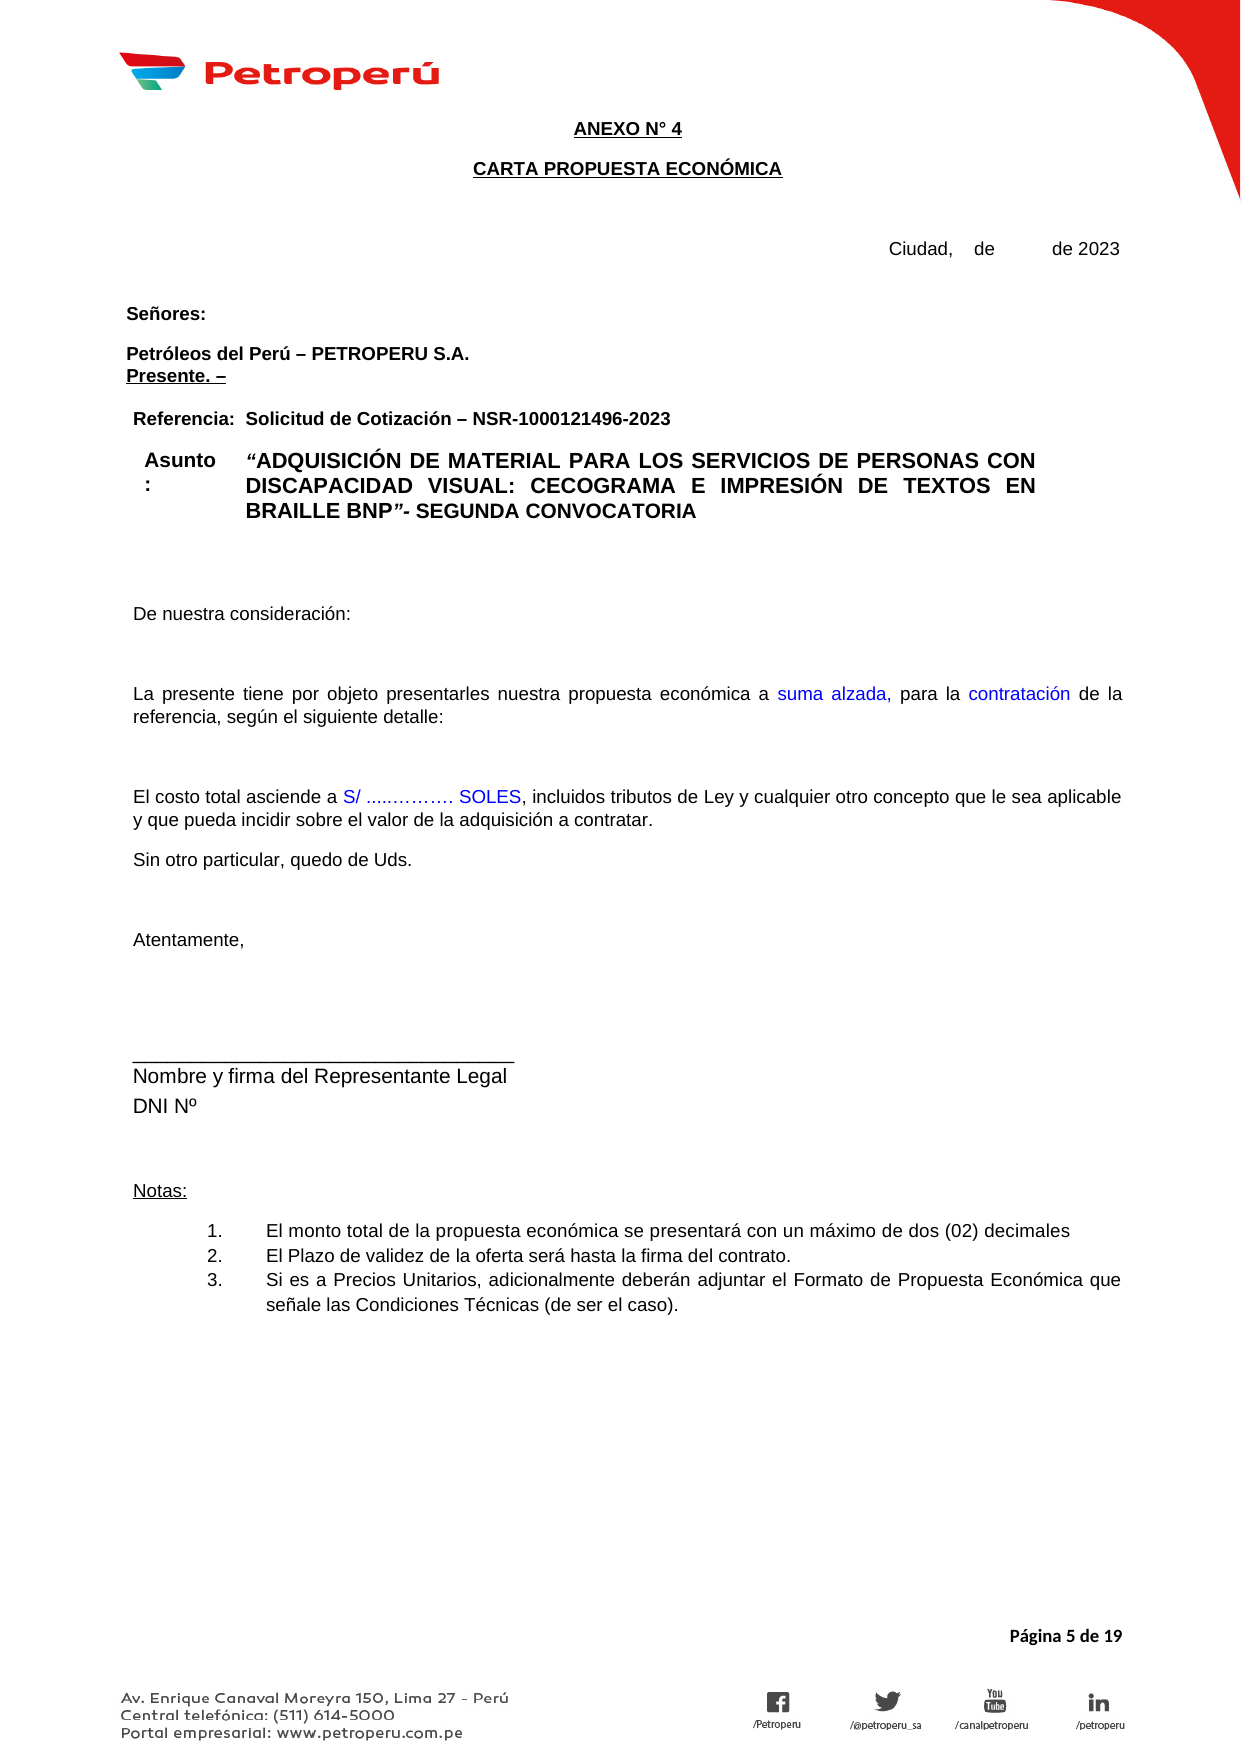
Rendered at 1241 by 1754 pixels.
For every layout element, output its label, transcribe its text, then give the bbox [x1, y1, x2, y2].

text Presente. – [126, 364, 1120, 386]
list El Plazo de validez de la oferta será hasta la firma del contrato. [207, 1244, 1122, 1266]
table_header “ADQUISICIÓN DE MATERIAL PARA LOS SERVICIOS DE PERSONAS CON DISCAPACIDAD VISUAL: CECOGRAMA E IMPRESIÓN DE TEXTOS EN BRAILLE BNP”- SEGUNDA CONVOCATORIA [234, 448, 1048, 523]
table_header Asunto: [133, 448, 234, 523]
text CARTA PROPUESTA ECONÓMICA [133, 158, 1122, 180]
picture [1, 0, 1241, 209]
list Si es a Precios Unitarios, adicionalmente deberán adjuntar el Formato de Propuesta Económica que señale las Condiciones Técnicas (de ser el caso). [207, 1269, 1122, 1316]
text Referencia: Solicitud de Cotización – NSR-1000121496-2023 [133, 408, 1122, 429]
text ANEXO N° 4 [133, 118, 1122, 140]
text Sin otro particular, quedo de Uds. [133, 849, 1122, 871]
text Señores: [126, 303, 1120, 325]
list El monto total de la propuesta económica se presentará con un máximo de dos (02) decimales [207, 1219, 1122, 1241]
text Atentamente, [133, 929, 1122, 950]
text Petróleos del Perú – PETROPERU S.A. [126, 343, 1120, 364]
text La presente tiene por objeto presentarles nuestra propuesta económica a suma alzada, para la contratación de la referencia, según el siguiente detalle: [133, 683, 1122, 728]
text Ciudad, de de 2023 [724, 238, 1120, 259]
text De nuestra consideración: [133, 603, 1122, 624]
text Notas: [133, 1180, 1122, 1201]
text El costo total asciende a S/ .....………. SOLES, incluidos tributos de Ley y cualquier otro concepto que le sea aplicable y que pueda incidir sobre el valor de la adquisición a contratar. [133, 786, 1122, 831]
picture [2, 1680, 1241, 1754]
